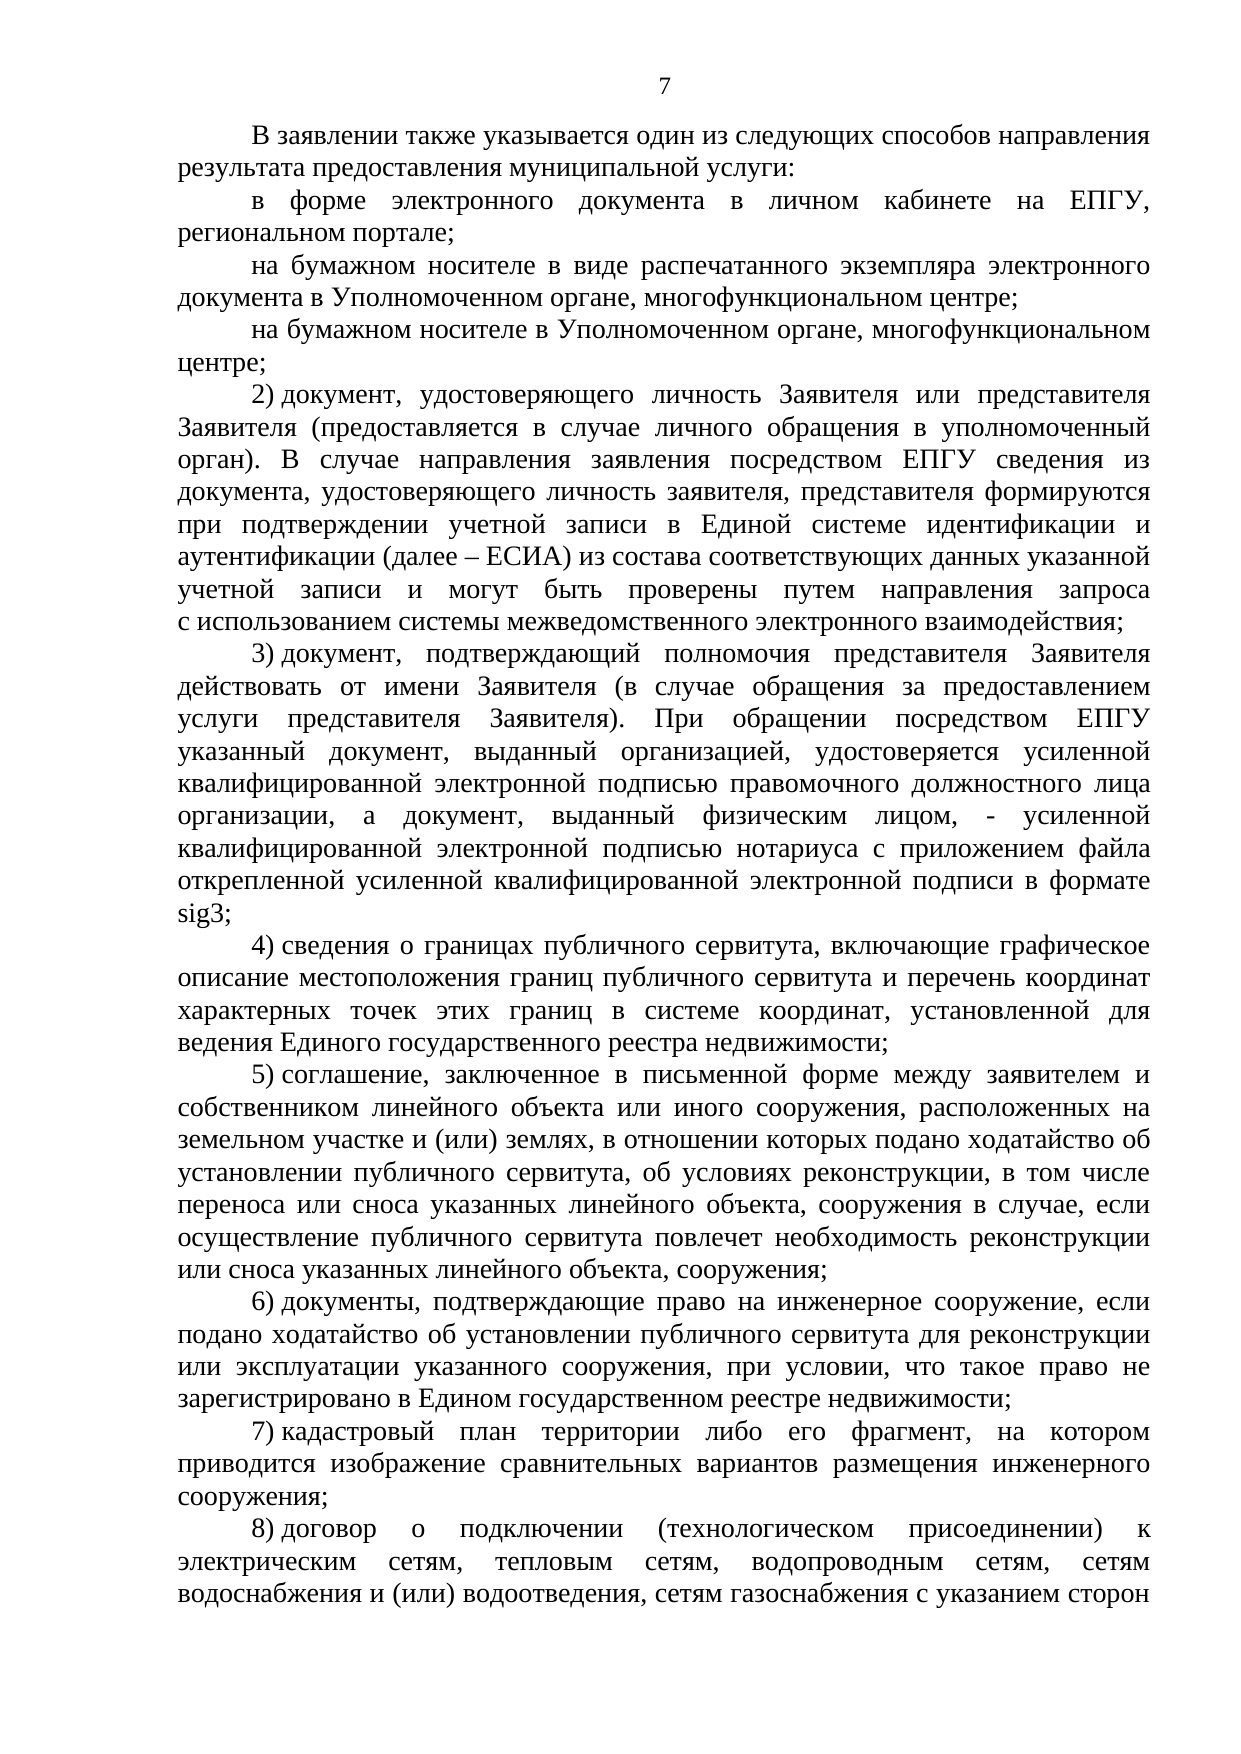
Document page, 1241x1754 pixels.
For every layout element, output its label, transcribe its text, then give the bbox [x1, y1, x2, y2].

text на бумажном носителе в виде распечатанного экземпляра электронного документа в Уполномоченном органе, многофункциональном центре; [177, 248, 1152, 312]
list документы, подтверждающие право на инженерное сооружение, если подано ходатайство об установлении публичного сервитута для реконструкции или эксплуатации указанного сооружения, при условии, что такое право не зарегистрировано в Едином государственном реестре недвижимости; [177, 1284, 1152, 1414]
list документ, удостоверяющего личность Заявителя или представителя Заявителя (предоставляется в случае личного обращения в уполномоченный орган). В случае направления заявления посредством ЕПГУ сведения из документа, удостоверяющего личность заявителя, представителя формируются при подтверждении учетной записи в Единой системе идентификации и аутентификации (далее – ЕСИА) из состава соответствующих данных указанной учетной записи и могут быть проверены путем направления запроса с использованием системы межведомственного электронного взаимодействия; [177, 377, 1152, 636]
text в форме электронного документа в личном кабинете на ЕПГУ, региональном портале; [177, 183, 1152, 248]
list сведения о границах публичного сервитута, включающие графическое описание местоположения границ публичного сервитута и перечень координат характерных точек этих границ в системе координат, установленной для ведения Единого государственного реестра недвижимости; [177, 928, 1152, 1058]
list документ, подтверждающий полномочия представителя Заявителя действовать от имени Заявителя (в случае обращения за предоставлением услуги представителя Заявителя). При обращении посредством ЕПГУ указанный документ, выданный организацией, удостоверяется усиленной квалифицированной электронной подписью правомочного должностного лица организации, а документ, выданный физическим лицом, - усиленной квалифицированной электронной подписью нотариуса с приложением файла открепленной усиленной квалифицированной электронной подписи в формате sig3; [177, 636, 1152, 928]
list кадастровый план территории либо его фрагмент, на котором приводится изображение сравнительных вариантов размещения инженерного сооружения; [177, 1414, 1152, 1511]
text В заявлении также указывается один из следующих способов направления результата предоставления муниципальной услуги: [177, 118, 1152, 183]
text на бумажном носителе в Уполномоченном органе, многофункциональном центре; [177, 312, 1152, 377]
list соглашение, заключенное в письменной форме между заявителем и собственником линейного объекта или иного сооружения, расположенных на земельном участке и (или) землях, в отношении которых подано ходатайство об установлении публичного сервитута, об условиях реконструкции, в том числе переноса или сноса указанных линейного объекта, сооружения в случае, если осуществление публичного сервитута повлечет необходимость реконструкции или сноса указанных линейного объекта, сооружения; [177, 1058, 1152, 1284]
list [177, 1511, 1152, 1608]
